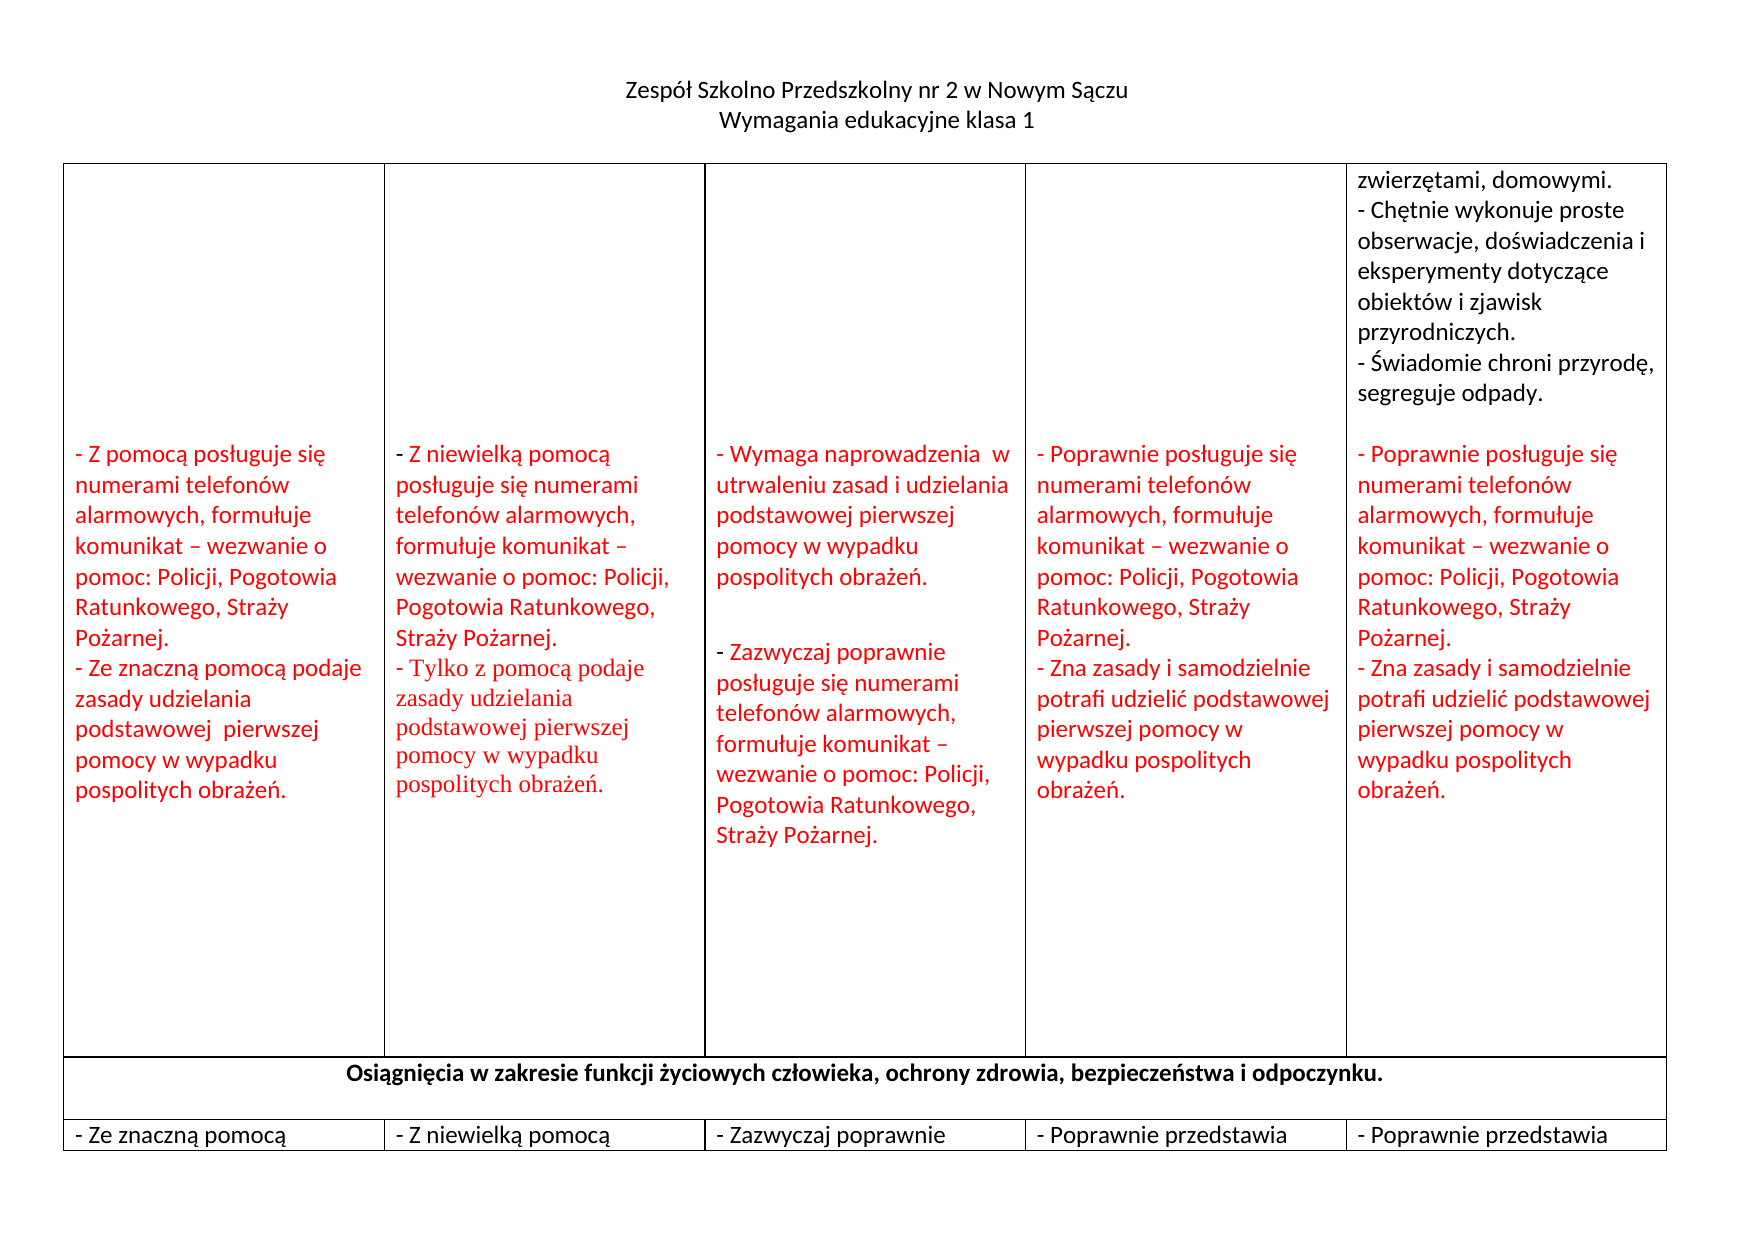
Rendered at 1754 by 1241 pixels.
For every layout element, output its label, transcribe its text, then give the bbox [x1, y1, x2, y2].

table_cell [385, 164, 704, 1056]
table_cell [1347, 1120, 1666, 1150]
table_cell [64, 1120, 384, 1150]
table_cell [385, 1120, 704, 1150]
table_cell Osiągnięcia w zakresie funkcji życiowych człowieka, ochrony zdrowia, bezpieczeństwa i odpoczynku. [64, 1058, 1666, 1118]
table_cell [1026, 164, 1346, 1056]
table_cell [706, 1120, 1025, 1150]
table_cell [1347, 164, 1666, 1056]
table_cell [64, 164, 384, 1056]
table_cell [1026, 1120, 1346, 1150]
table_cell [706, 164, 1025, 1056]
